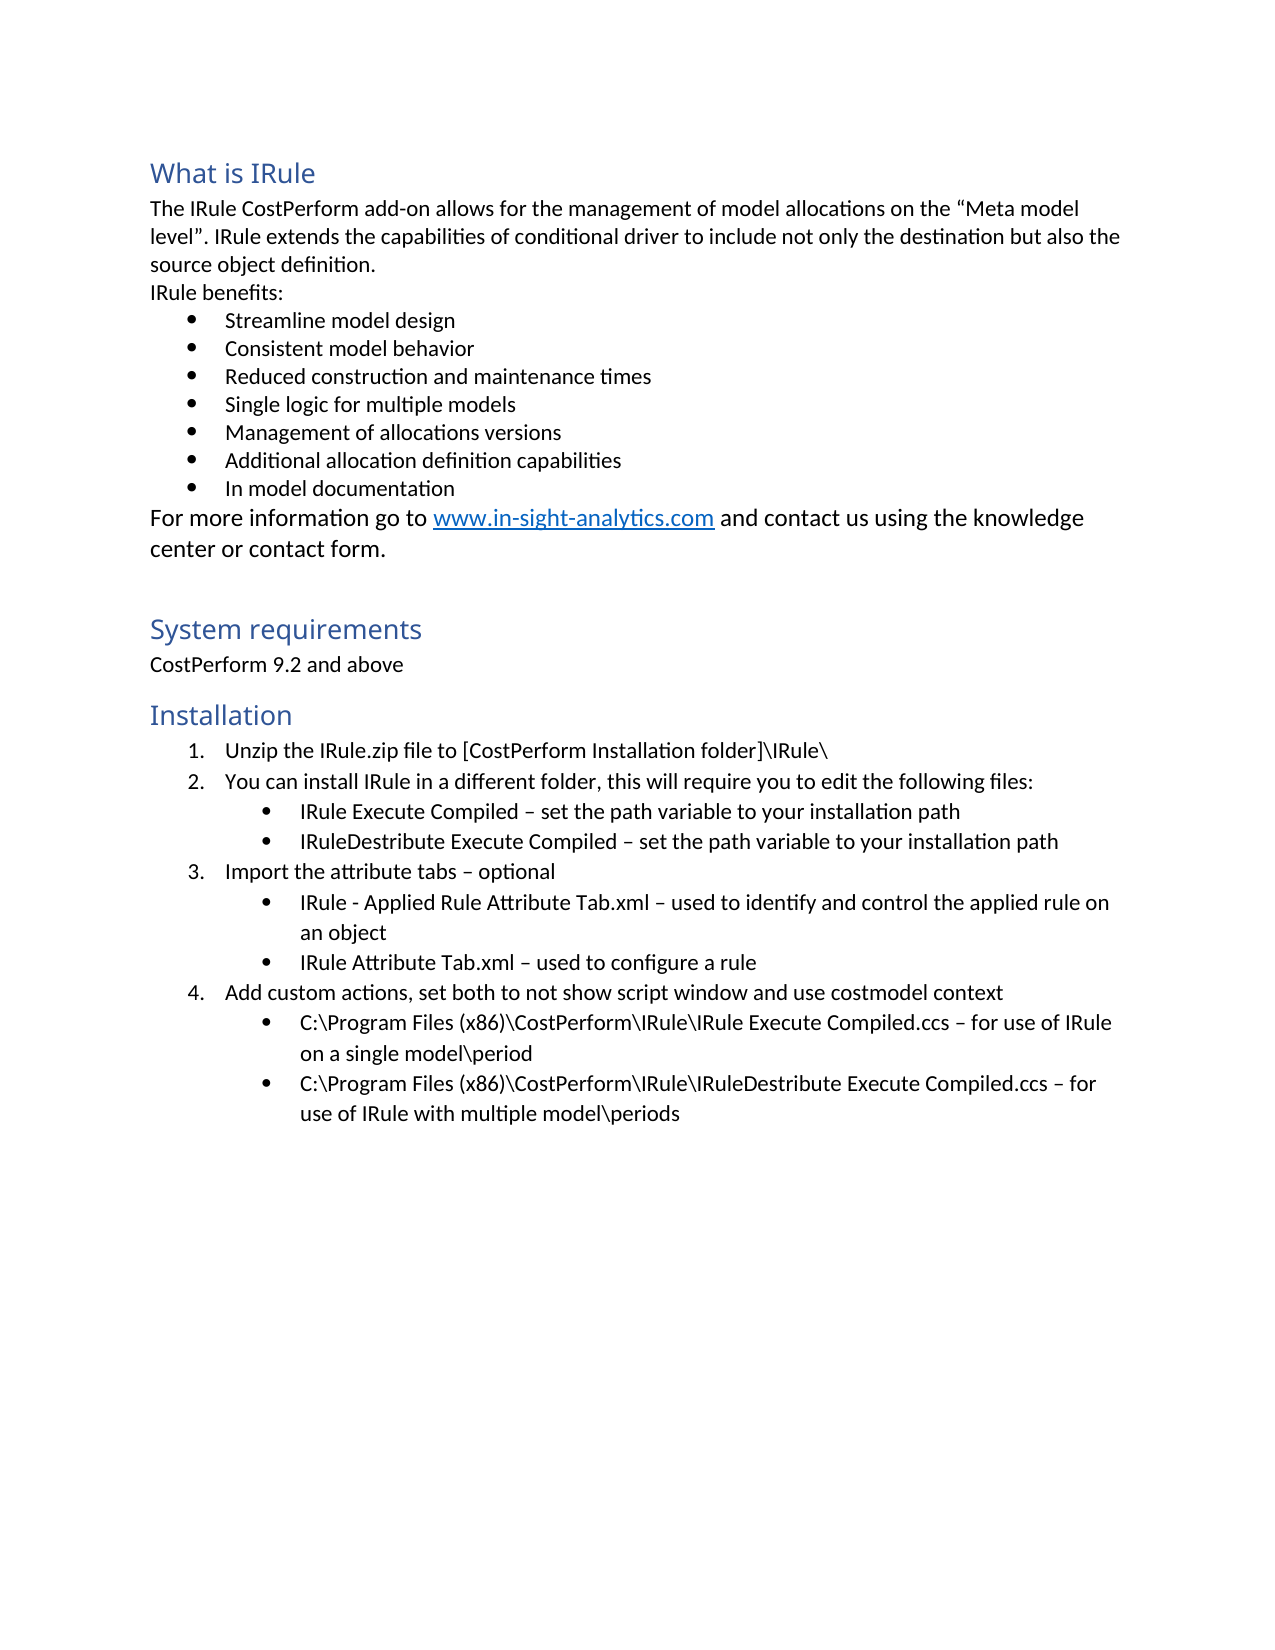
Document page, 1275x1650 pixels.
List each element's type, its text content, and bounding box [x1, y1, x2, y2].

list Import the attribute tabs – optional [187, 857, 1125, 885]
text The IRule CostPerform add-on allows for the management of model allocations on the “Meta model level”. IRule extends the capabilities of conditional driver to include not only the destination but also the source object definition. [150, 194, 1125, 278]
text IRule benefits: [150, 278, 1125, 306]
list Reduced construction and maintenance times [187, 362, 1125, 390]
list Streamline model design [187, 306, 1125, 334]
list In model documentation [187, 474, 1125, 502]
list Consistent model behavior [187, 334, 1125, 362]
list IRule Attribute Tab.xml – used to configure a rule [262, 948, 1125, 976]
text For more information go to www.in-sight-analytics.com and contact us using the knowledge center or contact form. [150, 502, 1125, 563]
list Unzip the IRule.zip file to [CostPerform Installation folder]\IRule\ [187, 737, 1125, 764]
list You can install IRule in a different folder, this will require you to edit the following files: [187, 767, 1125, 795]
list IRuleDestribute Execute Compiled – set the path variable to your installation path [262, 827, 1125, 855]
subtitle What is IRule [150, 154, 1125, 191]
subtitle Installation [150, 697, 1125, 734]
list Add custom actions, set both to not show script window and use costmodel context [187, 978, 1125, 1006]
text CostPerform 9.2 and above [150, 650, 1125, 678]
list Single logic for multiple models [187, 390, 1125, 418]
list Additional allocation definition capabilities [187, 446, 1125, 474]
list IRule Execute Compiled – set the path variable to your installation path [262, 797, 1125, 825]
subtitle System requirements [150, 610, 1125, 647]
list IRule - Applied Rule Attribute Tab.xml – used to identify and control the applied rule on an object [262, 888, 1125, 946]
list C:\Program Files (x86)\CostPerform\IRule\IRule Execute Compiled.ccs – for use of IRule on a single model\period [262, 1008, 1125, 1067]
list Management of allocations versions [187, 418, 1125, 446]
list C:\Program Files (x86)\CostPerform\IRule\IRuleDestribute Execute Compiled.ccs – for use of IRule with multiple model\periods [262, 1069, 1125, 1127]
